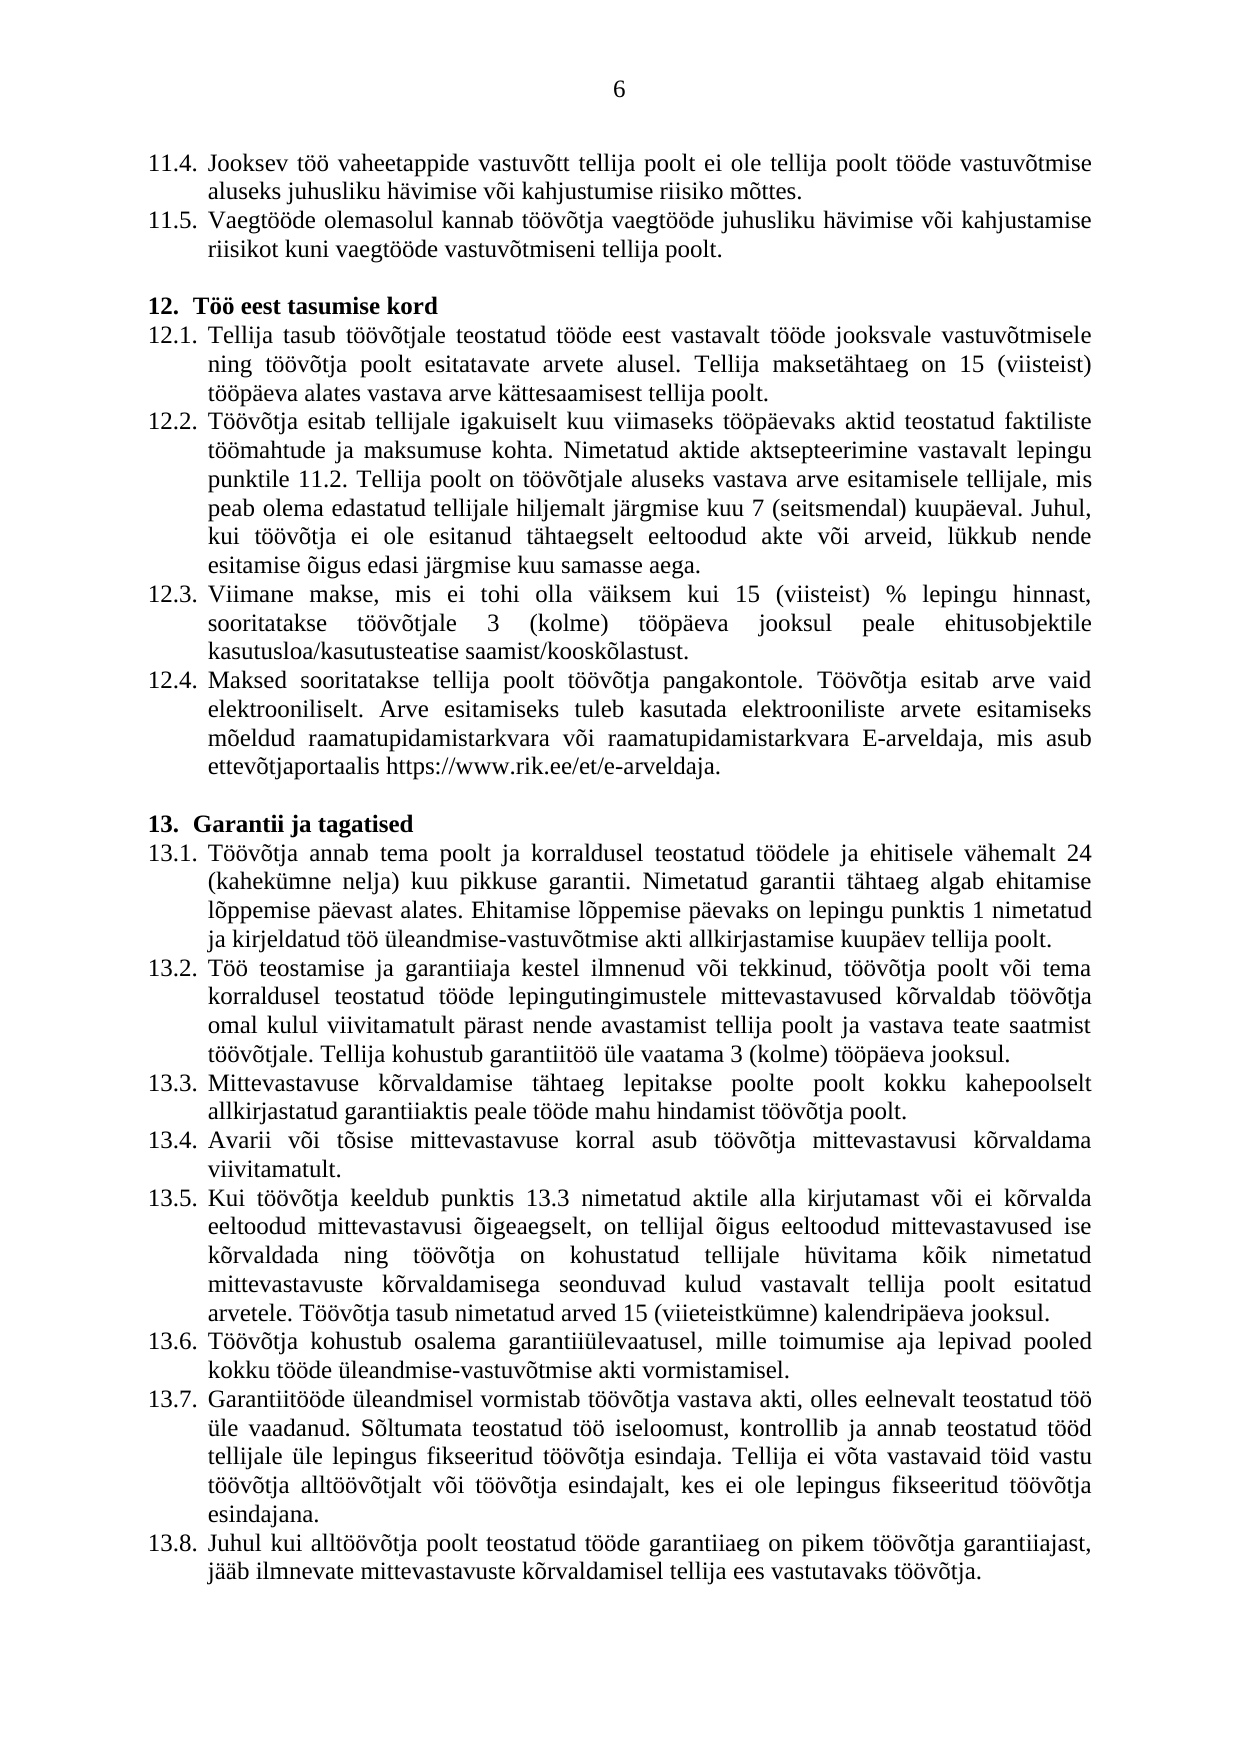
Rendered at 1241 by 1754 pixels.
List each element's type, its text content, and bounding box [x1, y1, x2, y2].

list Töö eest tasumise kord [148, 291, 1093, 320]
list Viimane makse, mis ei tohi olla väiksem kui 15 (viisteist) % lepingu hinnast, sooritatakse töövõtjale 3 (kolme) tööpäeva jooksul peale ehitusobjektile kasutusloa/kasutusteatise saamist/kooskõlastust. [148, 579, 1093, 665]
list Vaegtööde olemasolul kannab töövõtja vaegtööde juhusliku hävimise või kahjustamise riisikot kuni vaegtööde vastuvõtmiseni tellija poolt. [148, 205, 1093, 263]
list Tellija tasub töövõtjale teostatud tööde eest vastavalt tööde jooksvale vastuvõtmisele ning töövõtja poolt esitatavate arvete alusel. Tellija maksetähtaeg on 15 (viisteist) tööpäeva alates vastava arve kättesaamisest tellija poolt. [148, 320, 1093, 406]
list Töövõtja annab tema poolt ja korraldusel teostatud töödele ja ehitisele vähemalt 24 (kahekümne nelja) kuu pikkuse garantii. Nimetatud garantii tähtaeg algab ehitamise lõppemise päevast alates. Ehitamise lõppemise päevaks on lepingu punktis 1 nimetatud ja kirjeldatud töö üleandmise-vastuvõtmise akti allkirjastamise kuupäev tellija poolt. [148, 838, 1093, 953]
list Mittevastavuse kõrvaldamise tähtaeg lepitakse poolte poolt kokku kahepoolselt allkirjastatud garantiiaktis peale tööde mahu hindamist töövõtja poolt. [148, 1068, 1093, 1125]
list Jooksev töö vaheetappide vastuvõtt tellija poolt ei ole tellija poolt tööde vastuvõtmise aluseks juhusliku hävimise või kahjustumise riisiko mõttes. [148, 148, 1093, 205]
list Töö teostamise ja garantiiaja kestel ilmnenud või tekkinud, töövõtja poolt või tema korraldusel teostatud tööde lepingutingimustele mittevastavused kõrvaldab töövõtja omal kulul viivitamatult pärast nende avastamist tellija poolt ja vastava teate saatmist töövõtjale. Tellija kohustub garantiitöö üle vaatama 3 (kolme) tööpäeva jooksul. [148, 953, 1093, 1068]
list Juhul kui alltöövõtja poolt teostatud tööde garantiiaeg on pikem töövõtja garantiiajast, jääb ilmnevate mittevastavuste kõrvaldamisel tellija ees vastutavaks töövõtja. [148, 1528, 1093, 1585]
list Avarii või tõsise mittevastavuse korral asub töövõtja mittevastavusi kõrvaldama viivitamatult. [148, 1125, 1093, 1183]
list Töövõtja kohustub osalema garantiiülevaatusel, mille toimumise aja lepivad pooled kokku tööde üleandmise-vastuvõtmise akti vormistamisel. [148, 1326, 1093, 1384]
list Maksed sooritatakse tellija poolt töövõtja pangakontole. Töövõtja esitab arve vaid elektrooniliselt. Arve esitamiseks tuleb kasutada elektrooniliste arvete esitamiseks mõeldud raamatupidamistarkvara või raamatupidamistarkvara E-arveldaja, mis asub ettevõtjaportaalis https://www.rik.ee/et/e-arveldaja. [148, 665, 1093, 780]
list Garantii ja tagatised [148, 809, 1093, 838]
list Kui töövõtja keeldub punktis 13.3 nimetatud aktile alla kirjutamast või ei kõrvalda eeltoodud mittevastavusi õigeaegselt, on tellijal õigus eeltoodud mittevastavused ise kõrvaldada ning töövõtja on kohustatud tellijale hüvitama kõik nimetatud mittevastavuste kõrvaldamisega seonduvad kulud vastavalt tellija poolt esitatud arvetele. Töövõtja tasub nimetatud arved 15 (viieteistkümne) kalendripäeva jooksul. [148, 1183, 1093, 1326]
list Garantiitööde üleandmisel vormistab töövõtja vastava akti, olles eelnevalt teostatud töö üle vaadanud. Sõltumata teostatud töö iseloomust, kontrollib ja annab teostatud tööd tellijale üle lepingus fikseeritud töövõtja esindaja. Tellija ei võta vastavaid töid vastu töövõtja alltöövõtjalt või töövõtja esindajalt, kes ei ole lepingus fikseeritud töövõtja esindajana. [148, 1384, 1093, 1528]
list Töövõtja esitab tellijale igakuiselt kuu viimaseks tööpäevaks aktid teostatud faktiliste töömahtude ja maksumuse kohta. Nimetatud aktide aktsepteerimine vastavalt lepingu punktile 11.2. Tellija poolt on töövõtjale aluseks vastava arve esitamisele tellijale, mis peab olema edastatud tellijale hiljemalt järgmise kuu 7 (seitsmendal) kuupäeval. Juhul, kui töövõtja ei ole esitanud tähtaegselt eeltoodud akte või arveid, lükkub nende esitamise õigus edasi järgmise kuu samasse aega. [148, 406, 1093, 579]
